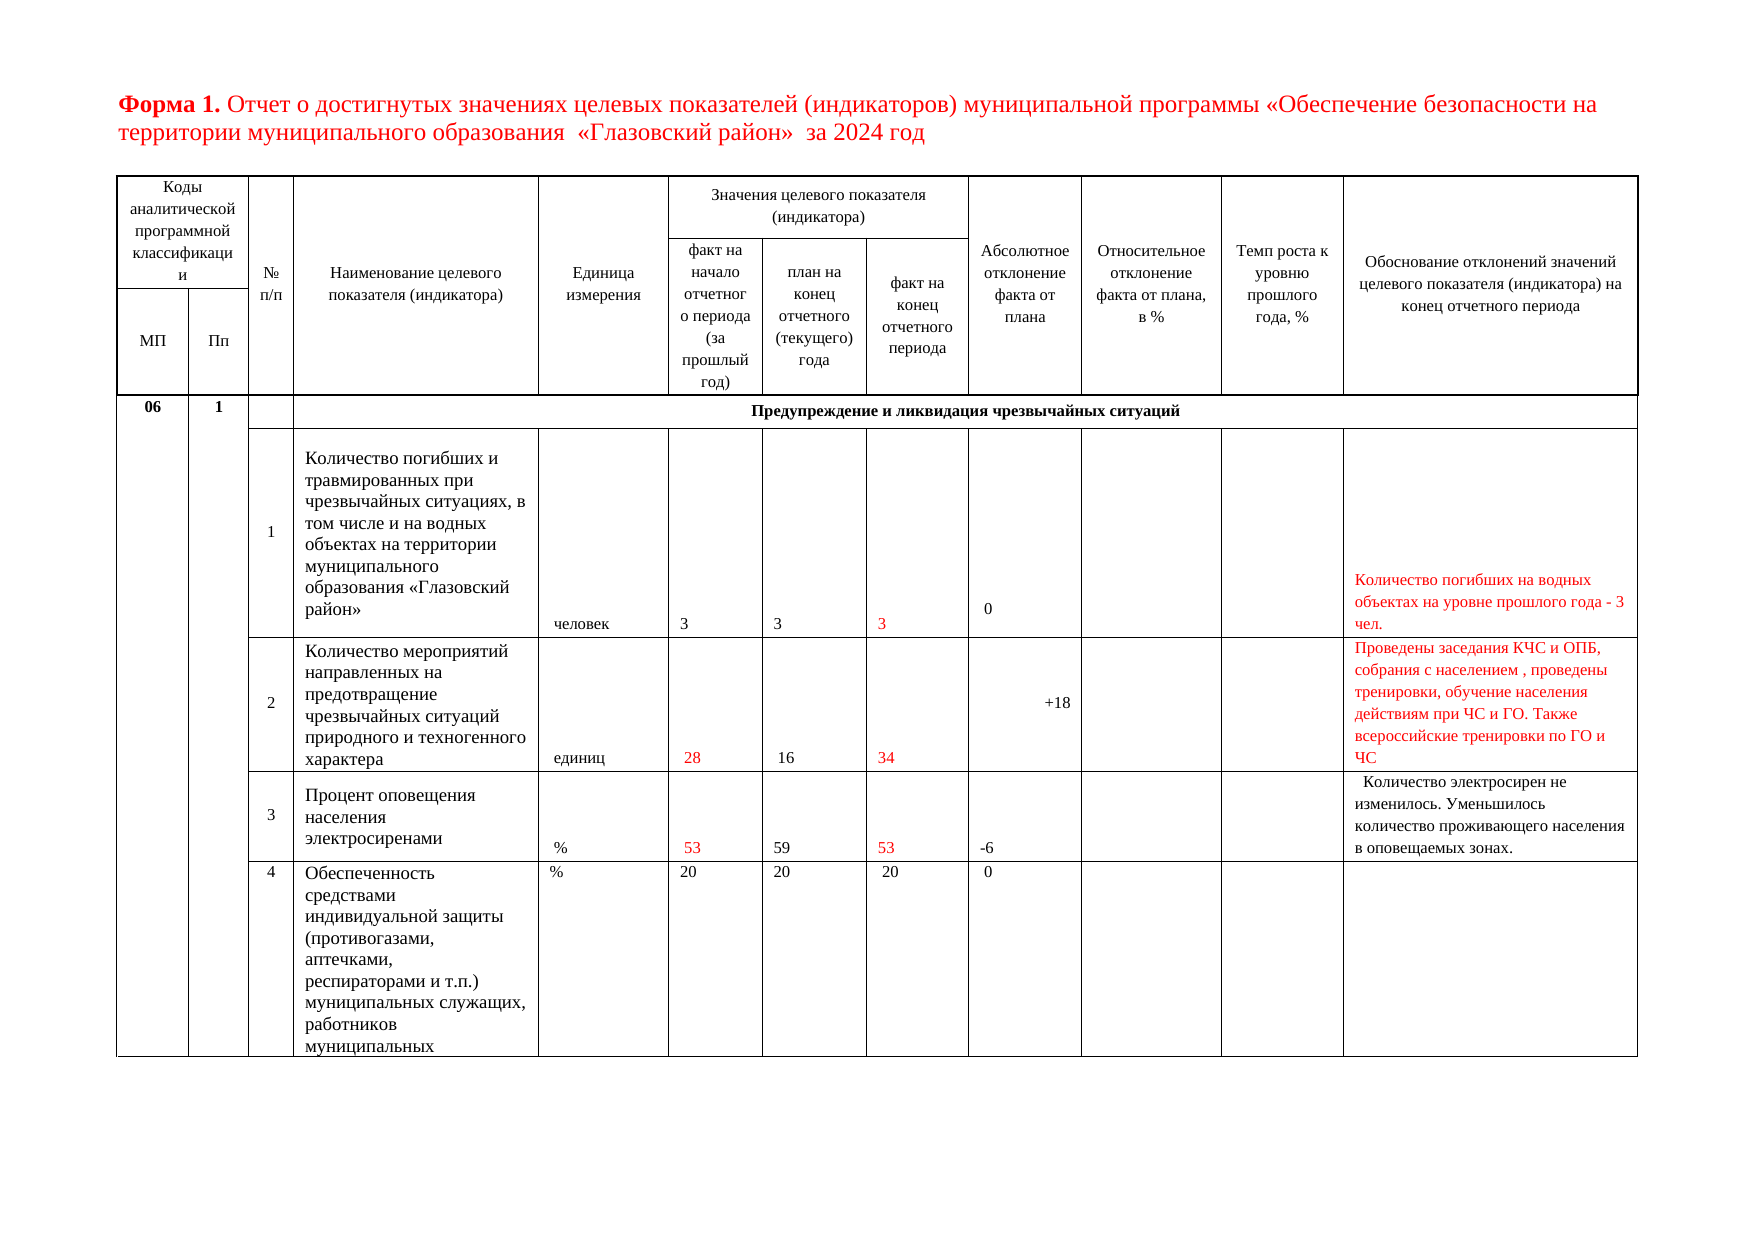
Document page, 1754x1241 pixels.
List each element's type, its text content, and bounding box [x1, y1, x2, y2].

table_header Темп роста к уровню прошлого года, % [1222, 177, 1343, 394]
table_cell 34 [867, 638, 968, 771]
table_cell Количество электросирен не изменилось. Уменьшилось количество проживающего населения в оповещаемых зонах. [1344, 772, 1637, 861]
table_cell 3 [867, 429, 968, 637]
table_cell -6 [969, 772, 1081, 861]
table_header Относительное отклонение факта от плана, в % [1082, 177, 1221, 394]
table_cell план на конец отчетного (текущего) года [763, 239, 866, 394]
table_cell Предупреждение и ликвидация чрезвычайных ситуаций [294, 396, 1637, 428]
table_cell 1 [189, 396, 248, 1056]
table_cell 28 [669, 638, 762, 771]
table_cell Количество погибших на водных объектах на уровне прошлого года - 3 чел. [1344, 429, 1637, 637]
table_cell человек [539, 429, 668, 637]
table_cell 0 [969, 429, 1081, 637]
table_cell 16 [763, 638, 866, 771]
table_cell [1222, 862, 1343, 1056]
table_cell [1082, 772, 1221, 861]
table_cell Количество мероприятий направленных на предотвращение чрезвычайных ситуаций природного и техногенного характера [294, 638, 538, 771]
table_header № п/п [249, 177, 293, 394]
table_cell 2 [249, 638, 293, 771]
table_cell [1222, 638, 1343, 771]
table_cell +18 [969, 638, 1081, 771]
table_header Абсолютное отклонение факта от плана [969, 177, 1081, 394]
table_cell МП [118, 289, 188, 394]
table_cell 59 [763, 772, 866, 861]
table_cell [1082, 429, 1221, 637]
table_cell 53 [669, 772, 762, 861]
table_cell Пп [189, 289, 248, 394]
table_cell % [539, 772, 668, 861]
table_cell Количество погибших и травмированных при чрезвычайных ситуациях, в том числе и на водных объектах на территории муниципального образования «Глазовский район» [294, 429, 538, 637]
text Форма 1. Отчет о достигнутых значениях целевых показателей (индикаторов) муниципальной программы «Обеспечение безопасности на территории муниципального образования «Глазовский район» за 2024 год [118, 89, 1636, 146]
table_cell 4 [249, 862, 293, 1056]
table_cell % [539, 862, 668, 1056]
table_cell 20 [763, 862, 866, 1056]
table_cell 3 [763, 429, 866, 637]
table_cell [249, 396, 293, 428]
table_cell факт на конец отчетного периода [867, 239, 968, 394]
table_cell [1222, 429, 1343, 637]
table_cell 1 [249, 429, 293, 637]
table_cell 06 [117, 396, 188, 1056]
table_cell единиц [539, 638, 668, 771]
table_cell 0 [969, 862, 1081, 1056]
table_header Коды аналитической программной классификации [118, 177, 248, 288]
table_cell Процент оповещения населения электросиренами [294, 772, 538, 861]
table_header Наименование целевого показателя (индикатора) [294, 177, 538, 394]
table_cell [1222, 772, 1343, 861]
table_header Значения целевого показателя (индикатора) [669, 177, 968, 237]
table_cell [294, 862, 538, 1056]
table_cell факт на начало отчетного периода (за прошлый год) [669, 239, 762, 394]
table_cell 20 [867, 862, 968, 1056]
table_cell 53 [867, 772, 968, 861]
table_cell 3 [249, 772, 293, 861]
table_header Единица измерения [539, 177, 668, 394]
table_header Обоснование отклонений значений целевого показателя (индикатора) на конец отчетного периода [1344, 177, 1637, 394]
table_cell 3 [669, 429, 762, 637]
table_cell [1082, 862, 1221, 1056]
table_cell 20 [669, 862, 762, 1056]
table_cell Проведены заседания КЧС и ОПБ, собрания с населением , проведены тренировки, обучение населения действиям при ЧС и ГО. Также всероссийские тренировки по ГО и ЧС [1344, 638, 1637, 771]
table_cell [1344, 862, 1637, 1056]
table_cell [1082, 638, 1221, 771]
